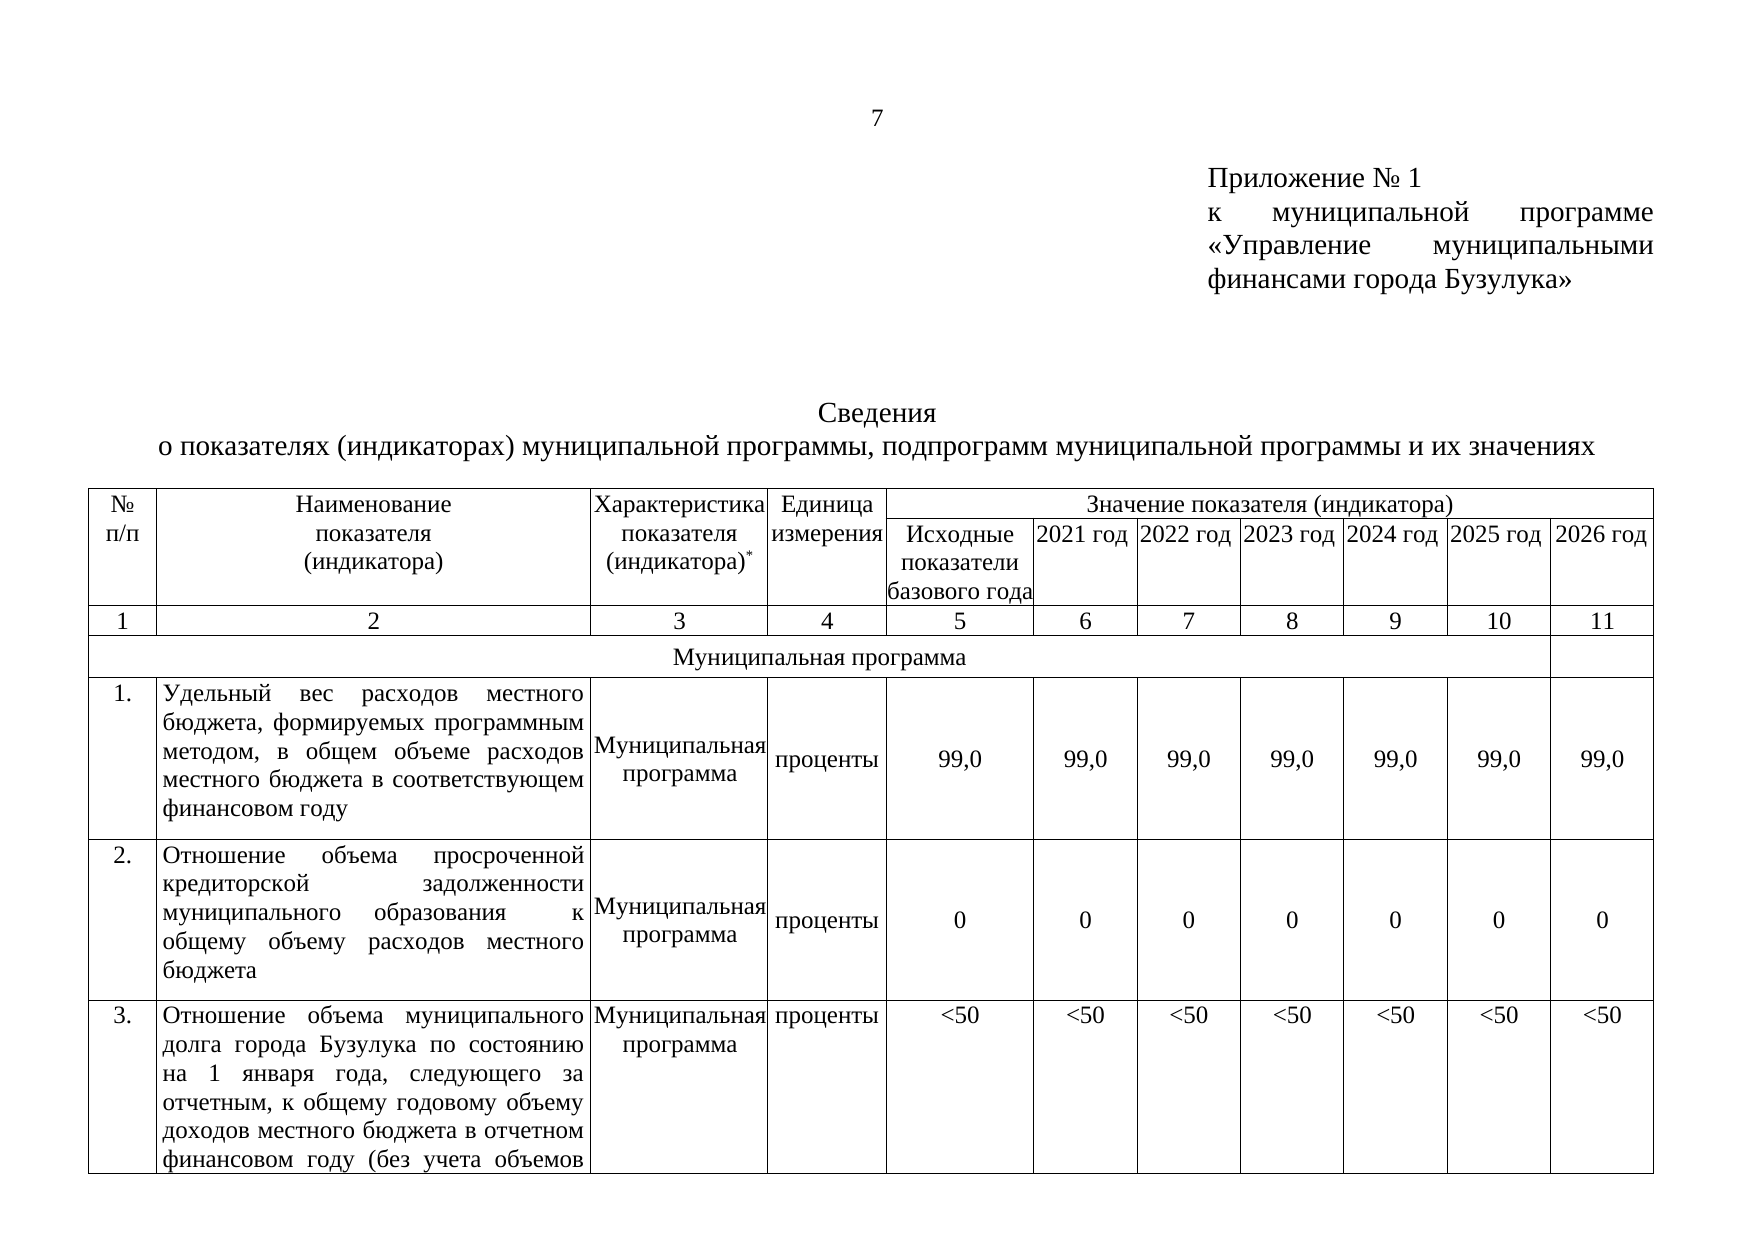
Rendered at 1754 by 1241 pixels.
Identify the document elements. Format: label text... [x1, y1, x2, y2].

table_cell 2023 год [1241, 519, 1343, 605]
table_header Единица измерения [768, 489, 886, 605]
table_cell 2 [157, 606, 590, 635]
table_header № п/п [89, 489, 156, 605]
table_cell 3 [591, 606, 767, 635]
table_cell 2026 год [1551, 519, 1653, 605]
table_cell 6 [1034, 606, 1137, 635]
table_cell 3. [89, 1001, 156, 1173]
table_cell <50 [1551, 1001, 1653, 1173]
table_cell Муниципальная программа [89, 636, 1550, 677]
table_cell 1 [89, 606, 156, 635]
table_cell 0 [1034, 840, 1137, 999]
table_cell Удельный вес расходов местного бюджета, формируемых программным методом, в общем объеме расходов местного бюджета в соответствующем финансовом году [157, 678, 590, 839]
table_header Значение показателя (индикатора) [887, 489, 1653, 518]
table_cell 8 [1241, 606, 1343, 635]
table_cell 9 [1344, 606, 1447, 635]
table_cell 0 [1344, 840, 1447, 999]
table_cell 99,0 [1241, 678, 1343, 839]
table_cell 99,0 [1551, 678, 1653, 839]
text о показателях (индикаторах) муниципальной программы, подпрограмм муниципальной программы и их значениях [89, 428, 1665, 462]
table_cell проценты [768, 1001, 886, 1173]
table_cell 11 [1551, 606, 1653, 635]
table_header Характеристика показателя (индикатора)* [591, 489, 767, 605]
table_cell 2022 год [1138, 519, 1240, 605]
table_cell 99,0 [1344, 678, 1447, 839]
table_cell 0 [1241, 840, 1343, 999]
table_cell 2. [89, 840, 156, 999]
table_cell 4 [768, 606, 886, 635]
table_cell проценты [768, 678, 886, 839]
table_cell <50 [887, 1001, 1033, 1173]
table_cell Муниципальная программа [591, 678, 767, 839]
table_cell 7 [1138, 606, 1240, 635]
table_cell 99,0 [887, 678, 1033, 839]
text Сведения [89, 395, 1665, 428]
table_cell 1. [89, 678, 156, 839]
table_cell <50 [1448, 1001, 1550, 1173]
table_cell <50 [1138, 1001, 1240, 1173]
table_cell 5 [887, 606, 1033, 635]
table_cell <50 [1241, 1001, 1343, 1173]
table_cell проценты [768, 840, 886, 999]
table_cell 0 [1448, 840, 1550, 999]
table_cell 2025 год [1448, 519, 1550, 605]
table_cell Муниципальная программа [591, 840, 767, 999]
table_cell 2021 год [1034, 519, 1137, 605]
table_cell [591, 1001, 767, 1173]
table_cell 99,0 [1034, 678, 1137, 839]
table_cell [1551, 636, 1653, 677]
table_header Наименование показателя (индикатора) [157, 489, 590, 605]
table_cell <50 [1034, 1001, 1137, 1173]
table_cell 10 [1448, 606, 1550, 635]
table_cell 0 [1138, 840, 1240, 999]
table_cell 0 [887, 840, 1033, 999]
table_cell 2024 год [1344, 519, 1447, 605]
table_cell 99,0 [1138, 678, 1240, 839]
table_cell Отношение объема просроченной кредиторской задолженности муниципального образования к общему объему расходов местного бюджета [157, 840, 590, 999]
table_header Приложение № 1 к муниципальной программе «Управление муниципальными финансами города Бузулука» [1196, 160, 1665, 294]
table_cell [157, 1001, 590, 1173]
table_cell 99,0 [1448, 678, 1550, 839]
table_cell 0 [1551, 840, 1653, 999]
table_cell Исходные показатели базового года [887, 519, 1033, 605]
table_cell <50 [1344, 1001, 1447, 1173]
